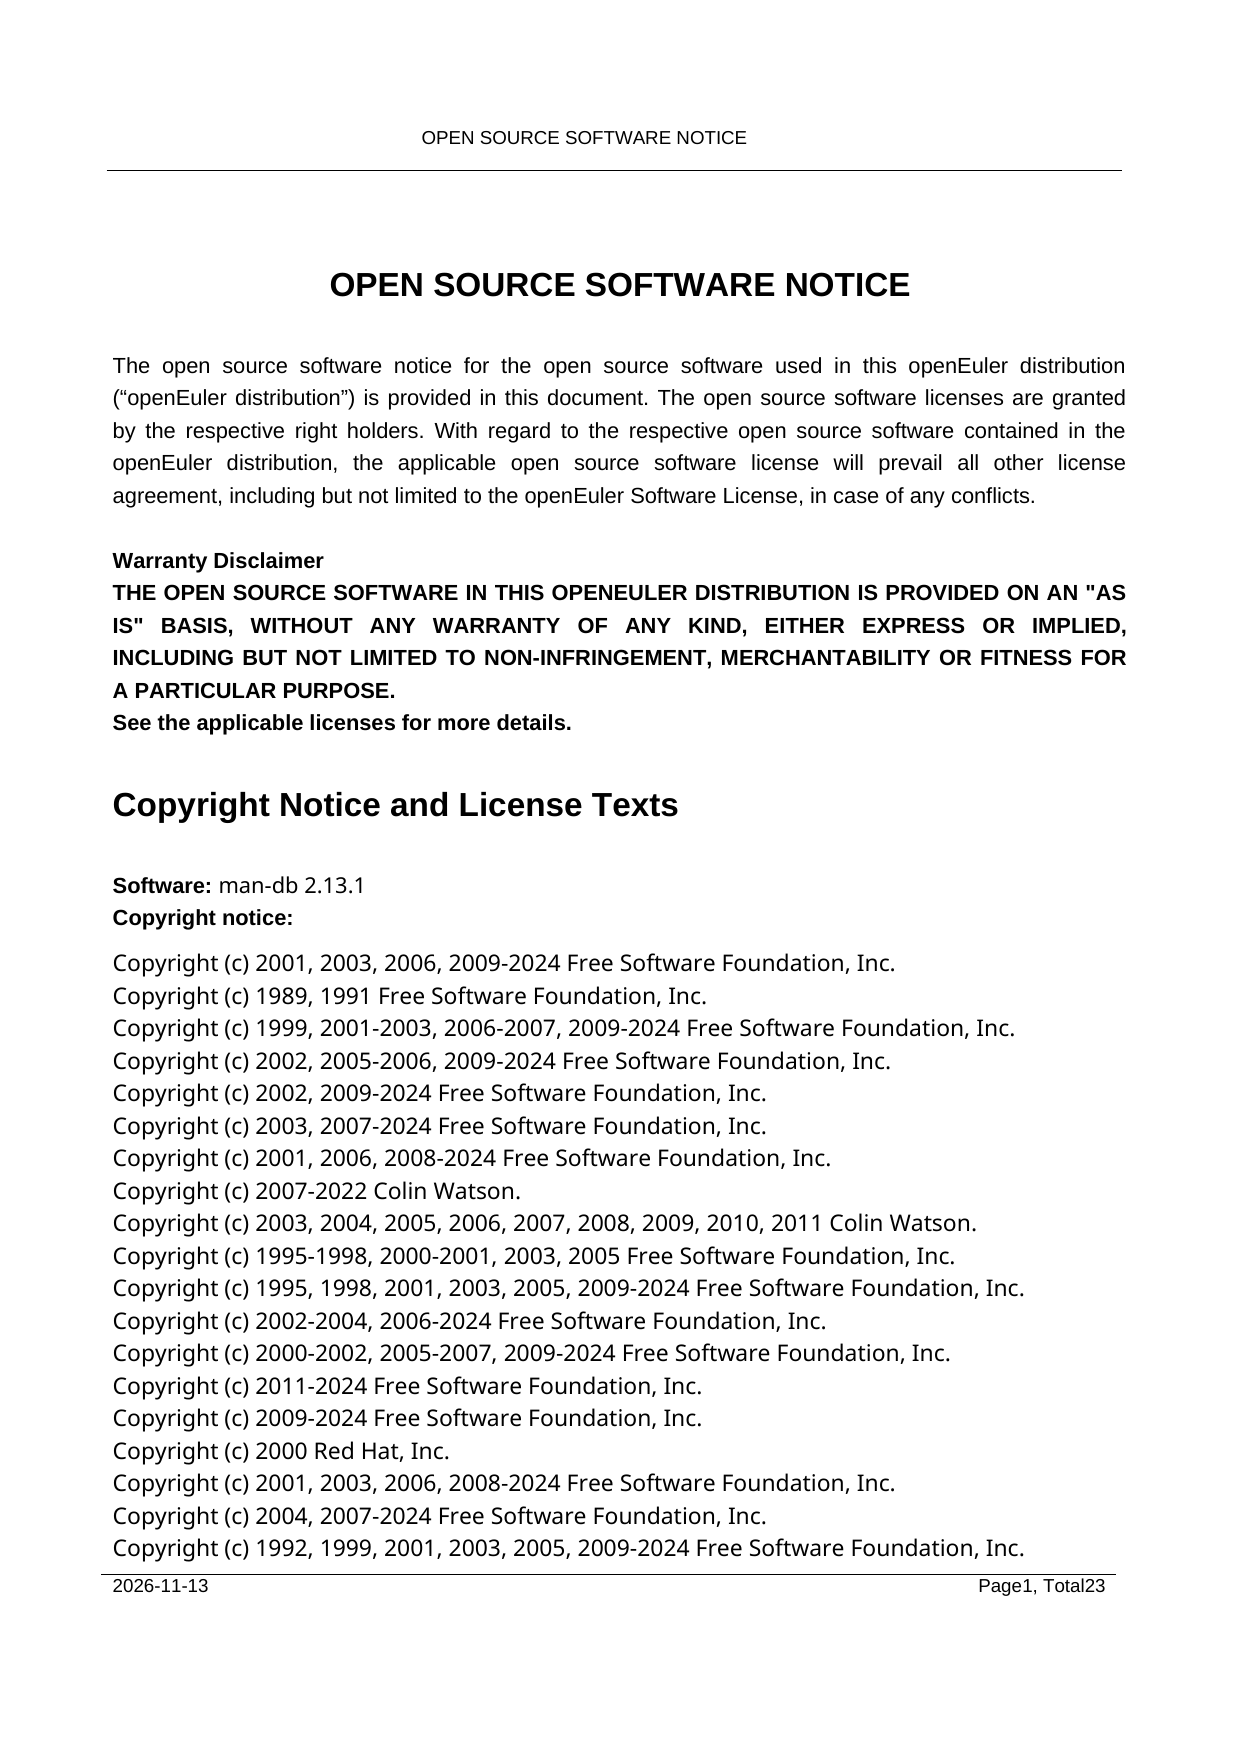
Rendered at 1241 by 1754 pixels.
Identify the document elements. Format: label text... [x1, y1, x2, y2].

text Copyright Notice and License Texts [112, 771, 1128, 836]
text THE OPEN SOURCE SOFTWARE IN THIS OPENEULER DISTRIBUTION IS PROVIDED ON AN "AS IS" BASIS, WITHOUT ANY WARRANTY OF ANY KIND, EITHER EXPRESS OR IMPLIED, INCLUDING BUT NOT LIMITED TO NON-INFRINGEMENT, MERCHANTABILITY OR FITNESS FOR A PARTICULAR PURPOSE. See the applicable licenses for more details. [112, 576, 1128, 739]
text The open source software notice for the open source software used in this openEuler distribution (“openEuler distribution”) is provided in this document. The open source software licenses are granted by the respective right holders. With regard to the respective open source software contained in the openEuler distribution, the applicable open source software license will prevail all other license agreement, including but not limited to the openEuler Software License, in case of any conflicts. [112, 349, 1128, 511]
text Warranty Disclaimer [112, 544, 1128, 576]
text OPEN SOURCE SOFTWARE NOTICE [112, 251, 1128, 316]
text Copyright notice: [112, 901, 1128, 934]
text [112, 947, 1128, 1564]
title Software: man-db 2.13.1 [112, 869, 1128, 901]
